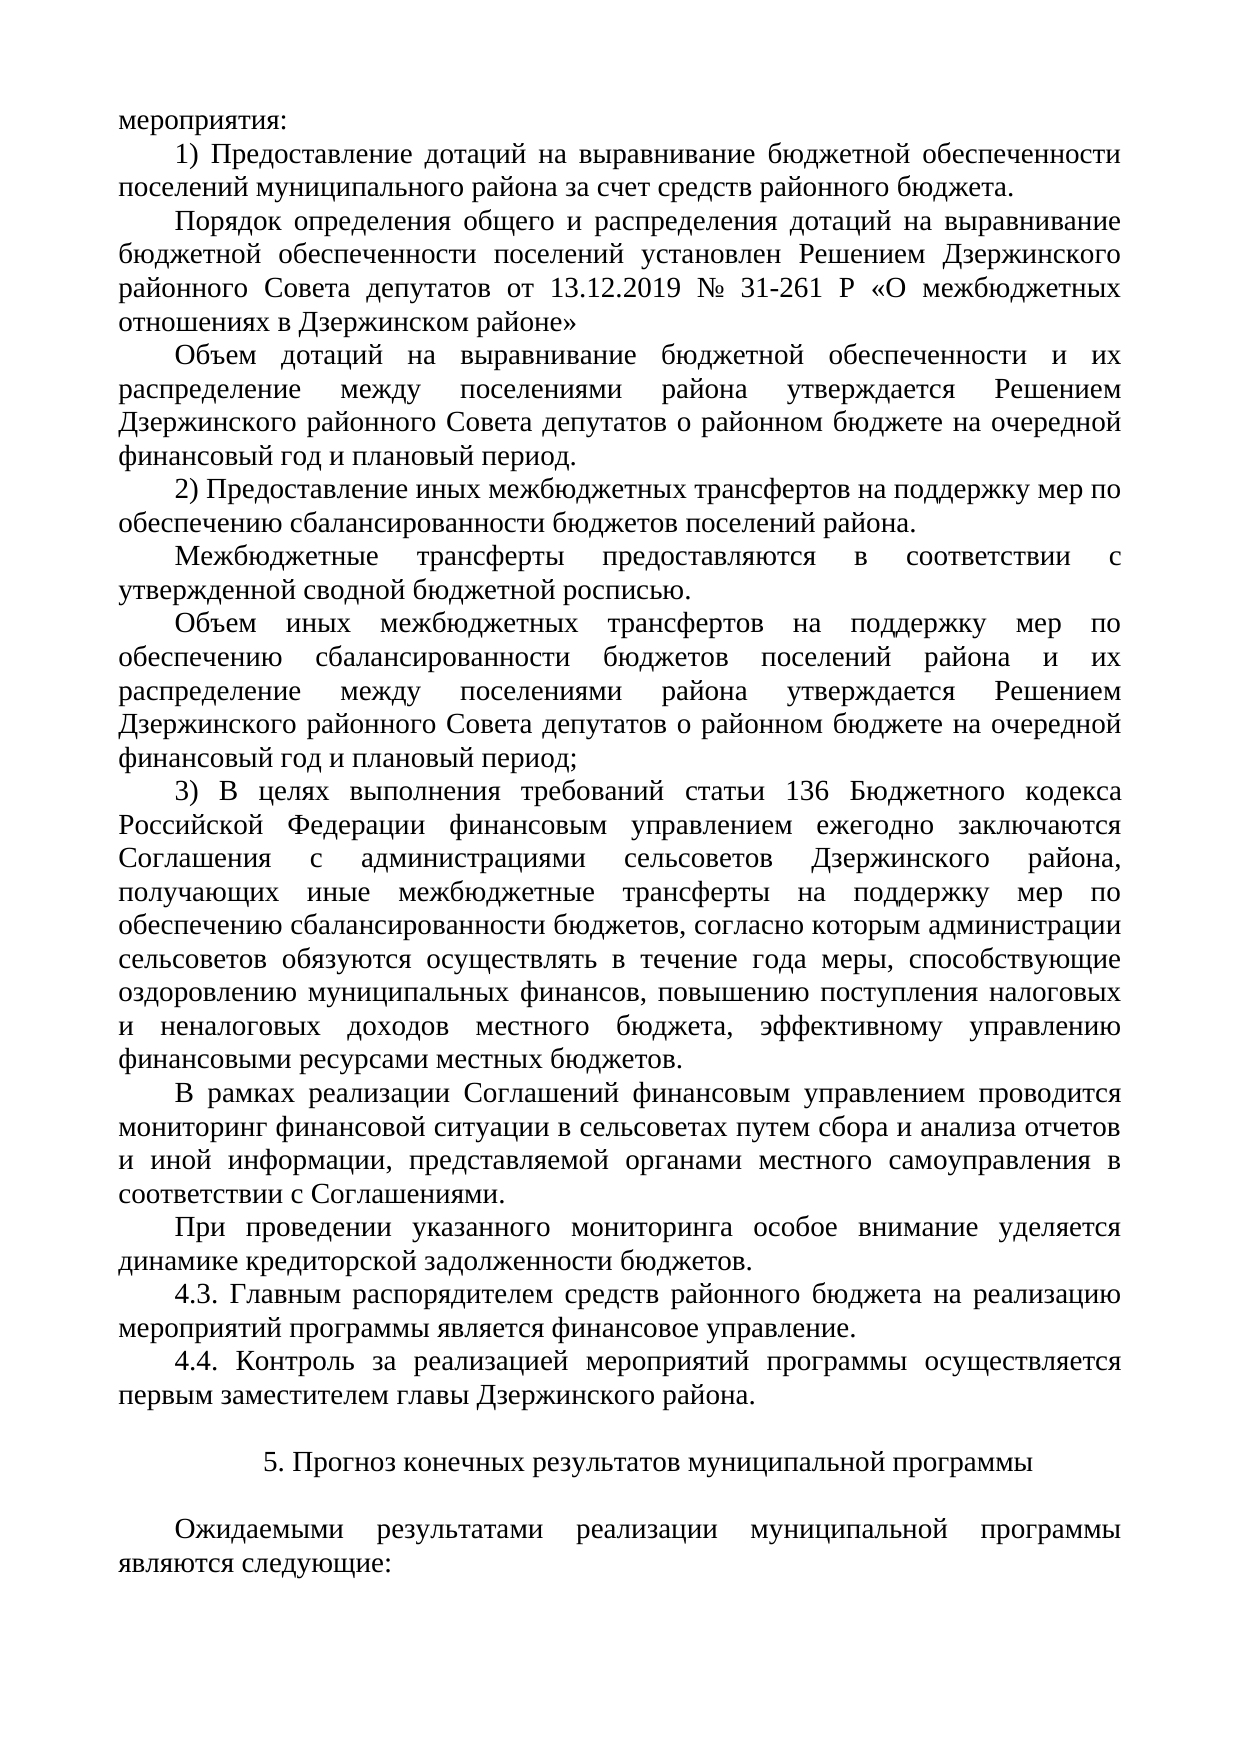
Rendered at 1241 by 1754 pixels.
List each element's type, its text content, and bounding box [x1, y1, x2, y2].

text В рамках реализации Соглашений финансовым управлением проводится мониторинг финансовой ситуации в сельсоветах путем сбора и анализа отчетов и иной информации, представляемой органами местного самоуправления в соответствии с Соглашениями. [118, 1075, 1122, 1209]
text 3) В целях выполнения требований статьи 136 Бюджетного кодекса Российской Федерации финансовым управлением ежегодно заключаются Соглашения с администрациями сельсоветов Дзержинского района, получающих иные межбюджетные трансферты на поддержку мер по обеспечению сбалансированности бюджетов, согласно которым администрации сельсоветов обязуются осуществлять в течение года меры, способствующие оздоровлению муниципальных финансов, повышению поступления налоговых и неналоговых доходов местного бюджета, эффективному управлению финансовыми ресурсами местных бюджетов. [118, 773, 1122, 1075]
text 2) Предоставление иных межбюджетных трансфертов на поддержку мер по обеспечению сбалансированности бюджетов поселений района. [118, 471, 1122, 538]
text 4.4. Контроль за реализацией мероприятий программы осуществляется первым заместителем главы Дзержинского района. [118, 1343, 1122, 1411]
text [118, 102, 1122, 136]
text Порядок определения общего и распределения дотаций на выравнивание бюджетной обеспеченности поселений установлен Решением Дзержинского районного Совета депутатов от 13.12.2019 № 31-261 Р «О межбюджетных отношениях в Дзержинском районе» [118, 203, 1122, 337]
text Объем дотаций на выравнивание бюджетной обеспеченности и их распределение между поселениями района утверждается Решением Дзержинского районного Совета депутатов о районном бюджете на очередной финансовый год и плановый период. [118, 337, 1122, 471]
text Объем иных межбюджетных трансфертов на поддержку мер по обеспечению сбалансированности бюджетов поселений района и их распределение между поселениями района утверждается Решением Дзержинского районного Совета депутатов о районном бюджете на очередной финансовый год и плановый период; [118, 606, 1122, 773]
text 1) Предоставление дотаций на выравнивание бюджетной обеспеченности поселений муниципального района за счет средств районного бюджета. [118, 136, 1122, 203]
text Ожидаемыми результатами реализации муниципальной программы являются следующие: [118, 1511, 1122, 1578]
text 5. Прогноз конечных результатов муниципальной программы [118, 1444, 1122, 1478]
text Межбюджетные трансферты предоставляются в соответствии с утвержденной сводной бюджетной росписью. [118, 538, 1122, 606]
text 4.3. Главным распорядителем средств районного бюджета на реализацию мероприятий программы является финансовое управление. [118, 1276, 1122, 1343]
text При проведении указанного мониторинга особое внимание уделяется динамике кредиторской задолженности бюджетов. [118, 1209, 1122, 1276]
